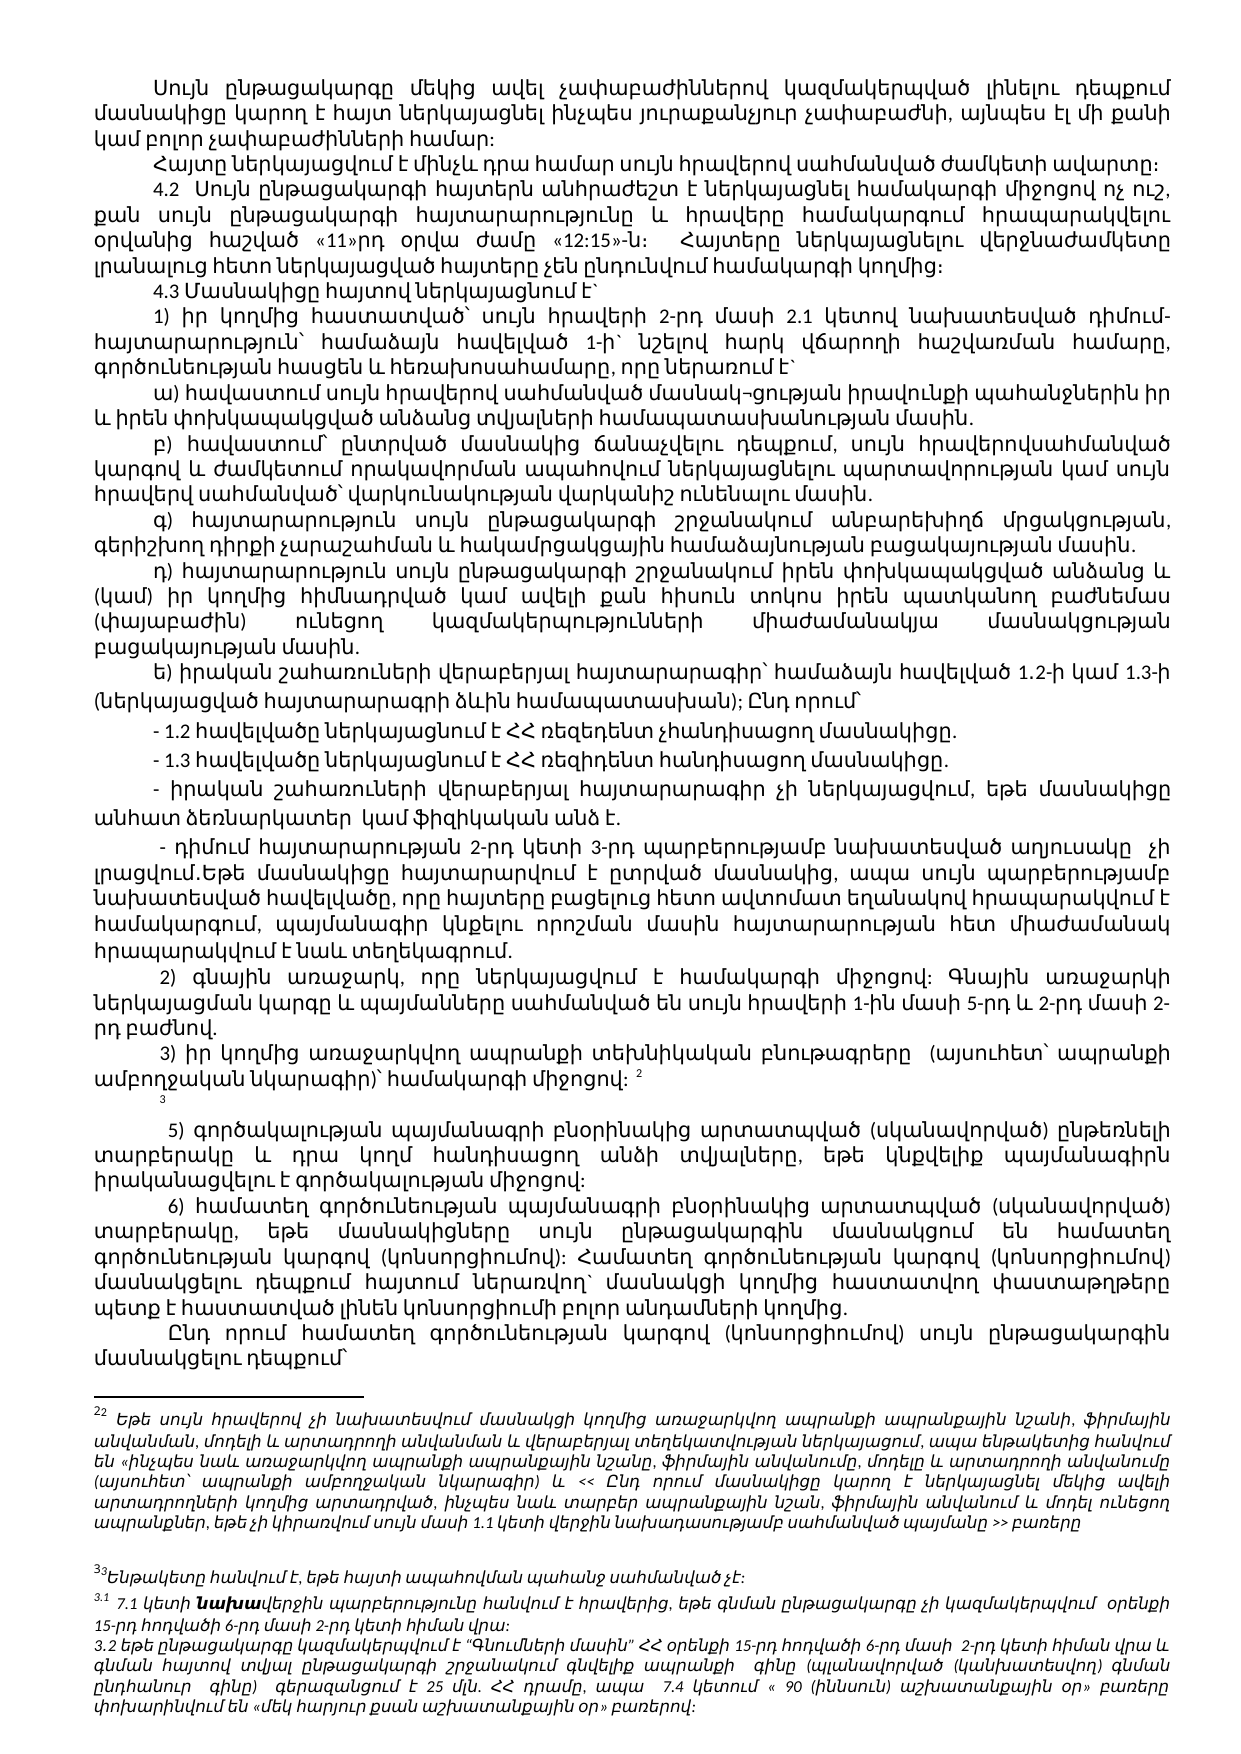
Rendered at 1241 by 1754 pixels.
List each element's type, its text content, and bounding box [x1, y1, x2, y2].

text 6) համատեղ գործունեության պայմանագրի բնօրինակից արտատպված (սկանավորված) տարբերակը, եթե մասնակիցները սույն ընթացակարգին մասնակցում են համատեղ գործունեության կարգով (կոնսորցիումով): Համատեղ գործունեության կարգով (կոնսորցիումով) մասնակցելու դեպքում հայտում ներառվող` մասնակցի կողմից հաստատվող փաստաթղթերը պետք է հաստատված լինեն կոնսորցիումի բոլոր անդամների կողմից. [94, 1193, 1171, 1320]
text - 1.3 հավելվածը ներկայացնում է ՀՀ ռեզիդենտ հանդիսացող մասնակիցը. [94, 747, 1171, 772]
text 4.3 Մասնակիցը հայտով ներկայացնում է` [94, 278, 1171, 304]
text - դիմում հայտարարության 2-րդ կետի 3-րդ պարբերությամբ նախատեսված աղյուսակը չի լրացվում․Եթե մասնակիցը հայտարարվում է ըտրված մասնակից, ապա սույն պարբերությամբ նախատեսված հավելվածը, որը հայտերը բացելուց հետո ավտոմատ եղանակով հրապարակվում է համակարգում, պայմանագիր կնքելու որոշման մասին հայտարարության հետ միաժամանակ հրապարակվում է նաև տեղեկագրում. [94, 834, 1171, 964]
text - 1.2 հավելվածը ներկայացնում է ՀՀ ռեզեդենտ չհանդիսացող մասնակիցը. [94, 718, 1171, 743]
text 2) գնային առաջարկ, որը ներկայացվում է համակարգի միջոցով: Գնային առաջարկի ներկայացման կարգը և պայմանները սահմանված են սույն հրավերի 1-ին մասի 5-րդ և 2-րդ մասի 2-րդ բաժնով. [94, 964, 1171, 1041]
text գ) հայտարարություն սույն ընթացակարգի շրջանակում անբարեխիղճ մրցակցության, գերիշխող դիրքի չարաշահման և հակամրցակցային համաձայնության բացակայության մասին. [94, 507, 1171, 558]
text Ընդ որում համատեղ գործունեության կարգով (կոնսորցիումով) սույն ընթացակարգին մասնակցելու դեպքում՝ [94, 1320, 1171, 1371]
text ե) իրական շահառուների վերաբերյալ հայտարարագիր՝ համաձայն հավելված 1․2-ի կամ 1.3-ի (ներկայացված հայտարարագրի ձևին համապատասխան); Ընդ որում՝ [94, 659, 1171, 714]
text Սույն ընթացակարգը մեկից ավել չափաբաժիններով կազմակերպված լինելու դեպքում մասնակիցը կարող է հայտ ներկայացնել ինչպես յուրաքանչյուր չափաբաժնի, այնպես էլ մի քանի կամ բոլոր չափաբաժինների համար: [94, 75, 1171, 151]
text 3 [94, 1091, 1171, 1117]
text 3) իր կողմից առաջարկվող ապրանքի տեխնիկական բնութագրերը (այսուհետ՝ ապրանքի ամբողջական նկարագիր)՝ համակարգի միջոցով: 2 [94, 1041, 1171, 1091]
text - իրական շահառուների վերաբերյալ հայտարարագիր չի ներկայացվում, եթե մասնակիցը անհատ ձեռնարկատեր կամ ֆիզիկական անձ է. [94, 776, 1171, 831]
text 5) գործակալության պայմանագրի բնօրինակից արտատպված (սկանավորված) ընթեռնելի տարբերակը և դրա կողմ հանդիսացող անձի տվյալները, եթե կնքվելիք պայմանագիրն իրականացվելու է գործակալության միջոցով: [94, 1117, 1171, 1193]
text 1) իր կողմից հաստատված՝ սույն հրավերի 2-րդ մասի 2.1 կետով նախատեսված դիմում-հայտարարություն՝ համաձայն հավելված 1-ի` նշելով հարկ վճարողի հաշվառման համարը, գործունեության հասցեն և հեռախոսահամարը, որը ներառում է` [94, 304, 1171, 380]
text ա) հավաստում սույն հրավերով սահմանված մասնակ¬ցության իրավունքի պահանջներին իր և իրեն փոխկապակցված անձանց տվյալների համապատասխանության մասին. [94, 380, 1171, 431]
text Հայտը ներկայացվում է մինչև դրա համար սույն հրավերով սահմանված ժամկետի ավարտը։ [94, 151, 1171, 177]
text դ) հայտարարություն սույն ընթացակարգի շրջանակում իրեն փոխկապակցված անձանց և (կամ) իր կողմից հիմնադրված կամ ավելի քան հիսուն տոկոս իրեն պատկանող բաժնեմաս (փայաբաժին) ունեցող կազմակերպությունների միաժամանակյա մասնակցության բացակայության մասին. [94, 558, 1171, 659]
text բ) հավաստում՝ ընտրված մասնակից ճանաչվելու դեպքում, սույն հրավերովսահմանված կարգով և ժամկետում որակավորման ապահովում ներկայացնելու պարտավորության կամ սույն հրավերվ սահմանված՝ վարկունակության վարկանիշ ունենալու մասին. [94, 431, 1171, 507]
text 4.2 Սույն ընթացակարգի հայտերն անհրաժեշտ է ներկայացնել համակարգի միջոցով ոչ ուշ, քան սույն ընթացակարգի հայտարարությունը և հրավերը համակարգում հրապարակվելու օրվանից հաշված «11»րդ օրվա ժամը «12:15»-ն։ Հայտերը ներկայացնելու վերջնաժամկետը լրանալուց հետո ներկայացված հայտերը չեն ընդունվում համակարգի կողմից։ [94, 177, 1171, 278]
